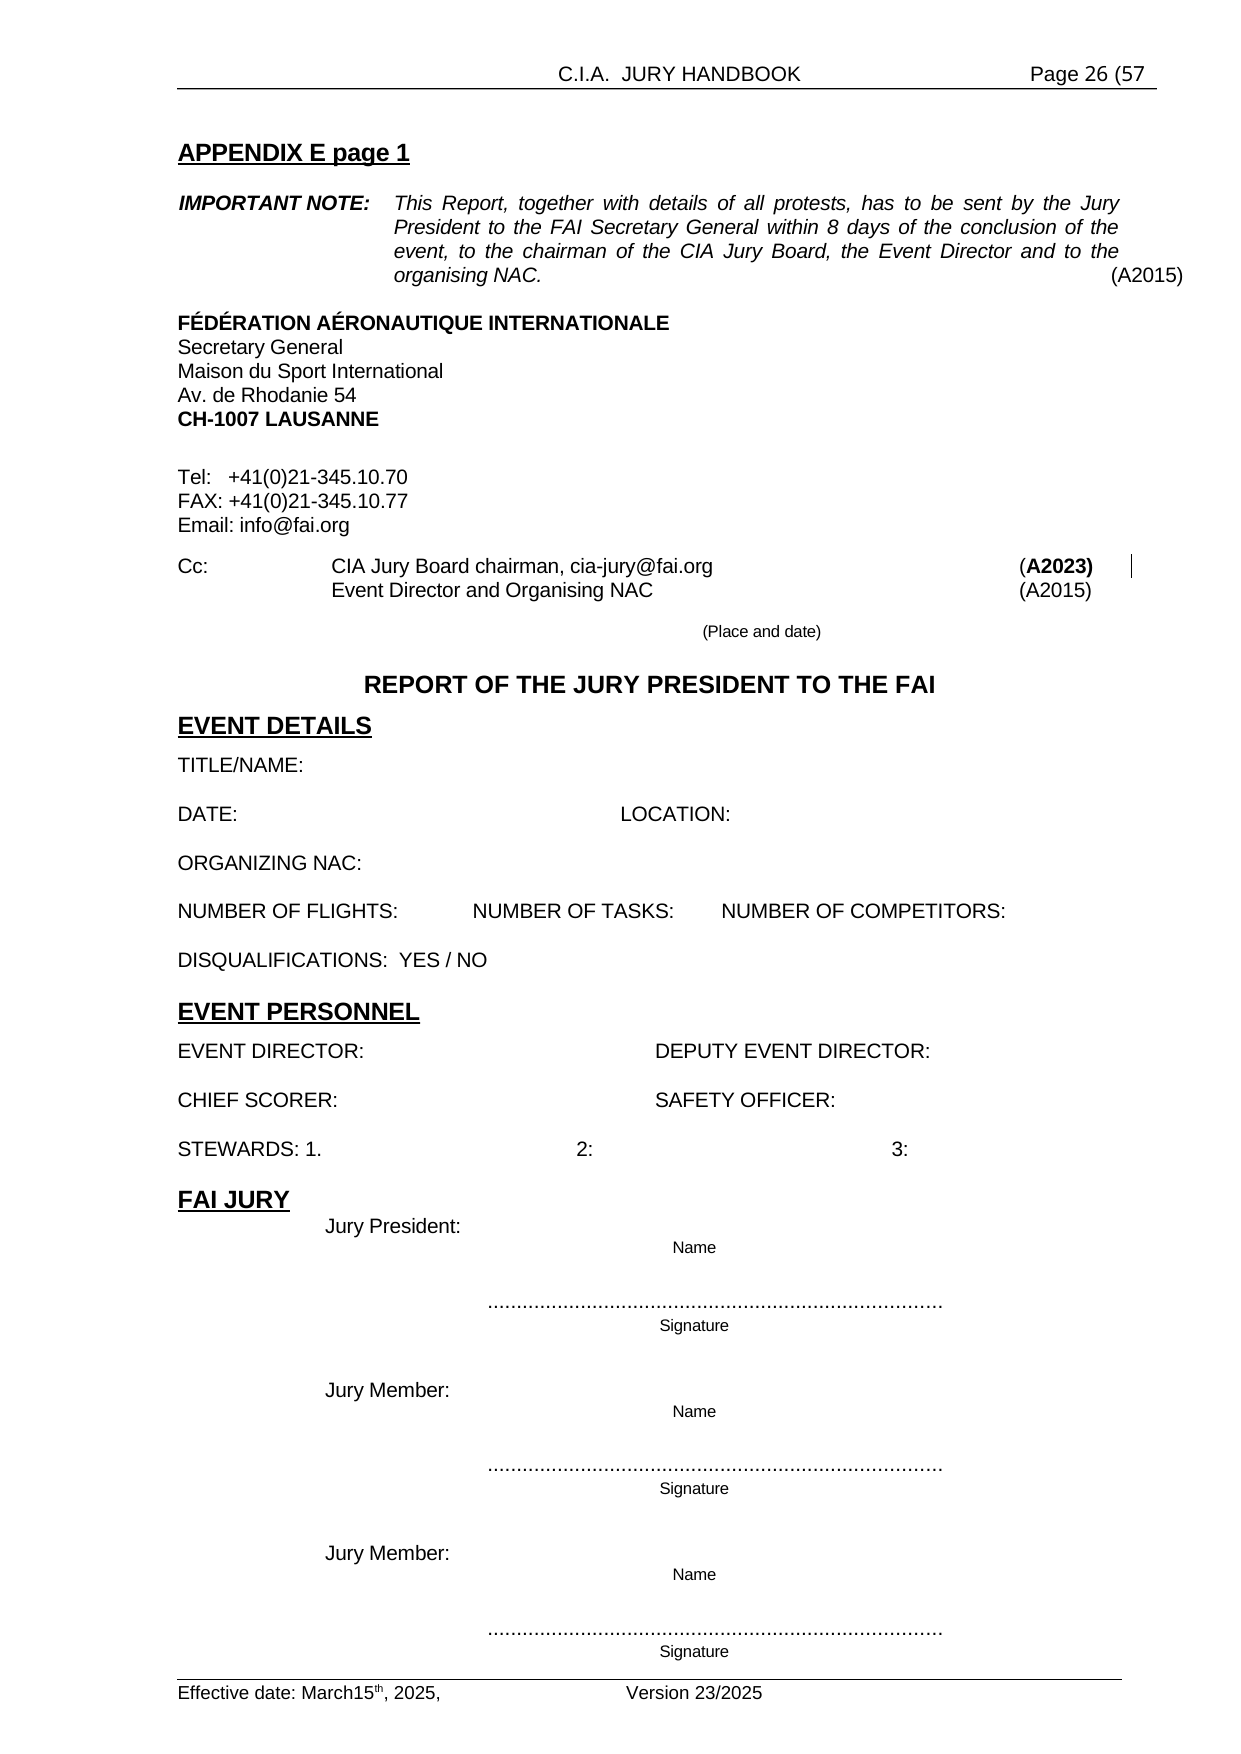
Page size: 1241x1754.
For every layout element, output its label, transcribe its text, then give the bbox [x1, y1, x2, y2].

text Email: info@fai.org [177, 513, 1122, 537]
text EVENT PERSONNEL [177, 997, 1122, 1026]
text EVENT DETAILS [177, 711, 1122, 740]
text Maison du Sport International [177, 359, 1122, 383]
text ORGANIZING NAC: [177, 850, 1122, 874]
text FAX: +41(0)21-345.10.77 [177, 489, 1122, 513]
text Secretary General [177, 335, 1122, 359]
text Signature [177, 1315, 1122, 1334]
text Name [177, 1238, 1122, 1257]
text Signature [177, 1642, 1122, 1661]
text Jury Member: [177, 1541, 1122, 1565]
text IMPORTANT NOTE: This Report, together with details of all protests, has to be sent by the Jury President to the FAI Secretary General within 8 days of the conclusion of the event, to the chairman of the CIA Jury Board, the Event Director and to the organising NAC. (A2015) [178, 191, 1122, 287]
text Jury Member: [177, 1378, 1122, 1402]
text Signature [177, 1479, 1122, 1498]
text NUMBER OF FLIGHTS: NUMBER OF TASKS: NUMBER OF COMPETITORS: [177, 899, 1122, 923]
text CHIEF SCORER: SAFETY OFFICER: [177, 1087, 1122, 1111]
text Name [177, 1565, 1122, 1584]
text Jury President: [177, 1214, 1122, 1238]
text APPENDIX E page 1 [177, 138, 1122, 167]
text EVENT DIRECTOR: DEPUTY EVENT DIRECTOR: [177, 1038, 1122, 1062]
text Tel: +41(0)21-345.10.70 [177, 465, 1122, 489]
text Av. de Rhodanie 54 [177, 383, 1122, 407]
text CH-1007 LAUSANNE [177, 407, 1122, 431]
text Name [177, 1402, 1122, 1421]
text Cc: CIA Jury Board chairman, cia-jury@fai.org (A2023) [177, 554, 1131, 578]
text TITLE/NAME: [177, 752, 1122, 776]
text Event Director and Organising NAC (A2015) [251, 578, 1122, 604]
text DATE: LOCATION: [177, 801, 1122, 825]
text (Place and date) [177, 622, 1122, 641]
text REPORT OF THE JURY PRESIDENT TO THE FAI [177, 670, 1122, 699]
text STEWARDS: 1. 2: 3: [177, 1136, 1122, 1160]
text FAI JURY [177, 1185, 1122, 1214]
text DISQUALIFICATIONS: YES / NO [177, 948, 1122, 972]
text FÉDÉRATION AÉRONAUTIQUE INTERNATIONALE [177, 311, 1122, 335]
